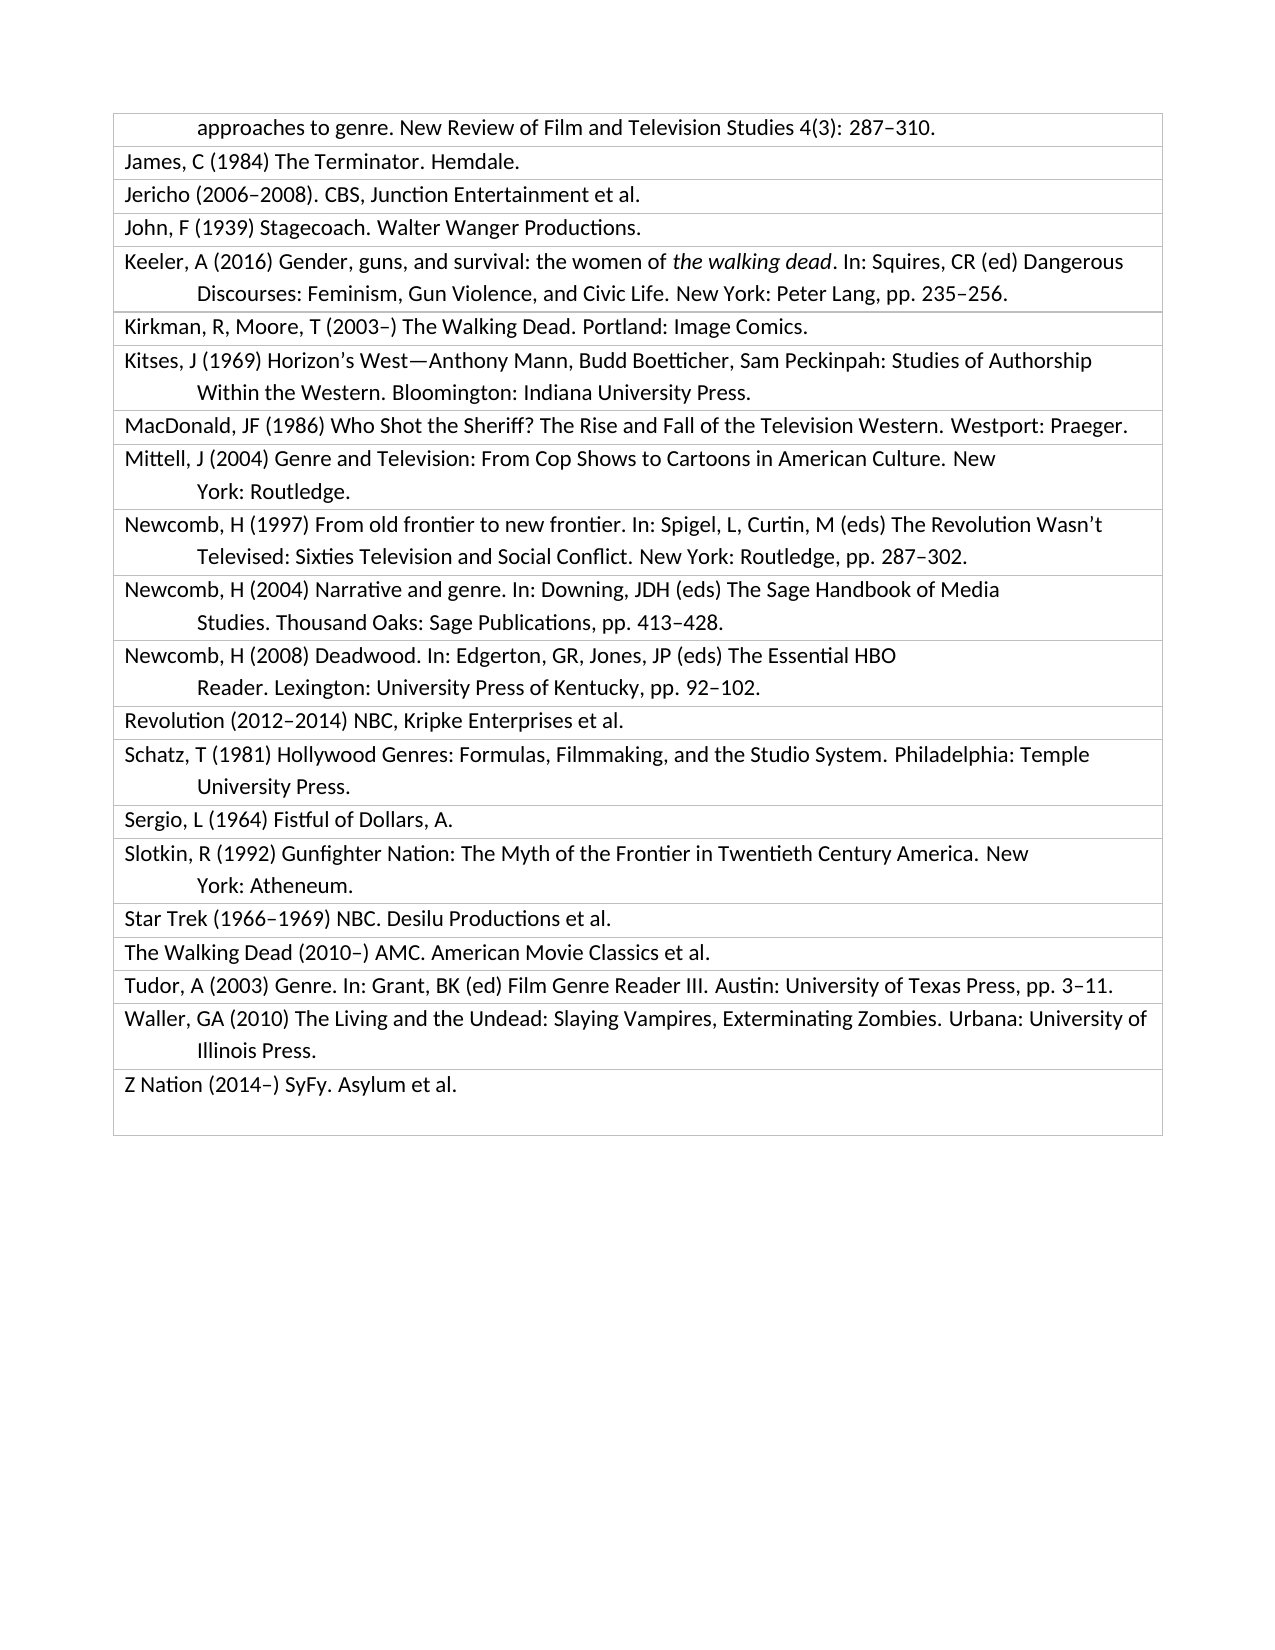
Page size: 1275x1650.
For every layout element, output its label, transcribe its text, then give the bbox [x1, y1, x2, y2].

table_cell Keeler, A (2016) Gender, guns, and survival: the women of the walking dead. In: Squires, CR (ed) Dangerous Discourses: Feminism, Gun Violence, and Civic Life. New York: Peter Lang, pp. 235–256. [114, 247, 1162, 311]
table_cell Schatz, T (1981) Hollywood Genres: Formulas, Filmmaking, and the Studio System. Philadelphia: Temple University Press. [114, 740, 1162, 804]
table_cell The Walking Dead (2010–) AMC. American Movie Classics et al. [114, 938, 1162, 970]
table_cell Revolution (2012–2014) NBC, Kripke Enterprises et al. [114, 707, 1162, 739]
table_cell Waller, GA (2010) The Living and the Undead: Slaying Vampires, Exterminating Zombies. Urbana: University of Illinois Press. [114, 1004, 1162, 1069]
table_cell Tudor, A (2003) Genre. In: Grant, BK (ed) Film Genre Reader III. Austin: University of Texas Press, pp. 3–11. [114, 971, 1162, 1003]
table_cell Newcomb, H (1997) From old frontier to new frontier. In: Spigel, L, Curtin, M (eds) The Revolution Wasn’t Televised: Sixties Television and Social Conflict. New York: Routledge, pp. 287–302. [114, 510, 1162, 574]
table_cell Newcomb, H (2008) Deadwood. In: Edgerton, GR, Jones, JP (eds) The Essential HBO Reader. Lexington: University Press of Kentucky, pp. 92–102. [114, 641, 1162, 706]
table_cell Newcomb, H (2004) Narrative and genre. In: Downing, JDH (eds) The Sage Handbook of Media Studies. Thousand Oaks: Sage Publications, pp. 413–428. [114, 576, 1162, 640]
table_cell Mittell, J (2004) Genre and Television: From Cop Shows to Cartoons in American Culture. New York: Routledge. [114, 445, 1162, 509]
table_cell Z Nation (2014–) SyFy. Asylum et al. [114, 1070, 1162, 1135]
table_cell Slotkin, R (1992) Gunfighter Nation: The Myth of the Frontier in Twentieth Century America. New York: Atheneum. [114, 839, 1162, 903]
table_cell MacDonald, JF (1986) Who Shot the Sheriff? The Rise and Fall of the Television Western. Westport: Praeger. [114, 411, 1162, 443]
table_cell Sergio, L (1964) Fistful of Dollars, A. [114, 806, 1162, 838]
table_cell Kirkman, R, Moore, T (2003–) The Walking Dead. Portland: Image Comics. [114, 313, 1162, 345]
table_cell Jericho (2006–2008). CBS, Junction Entertainment et al. [114, 180, 1162, 212]
table_cell Star Trek (1966–1969) NBC. Desilu Productions et al. [114, 904, 1162, 937]
table_cell Kitses, J (1969) Horizon’s West—Anthony Mann, Budd Boetticher, Sam Peckinpah: Studies of Authorship Within the Western. Bloomington: Indiana University Press. [114, 346, 1162, 410]
table_cell John, F (1939) Stagecoach. Walter Wanger Productions. [114, 214, 1162, 246]
table_cell James, C (1984) The Terminator. Hemdale. [114, 147, 1162, 179]
